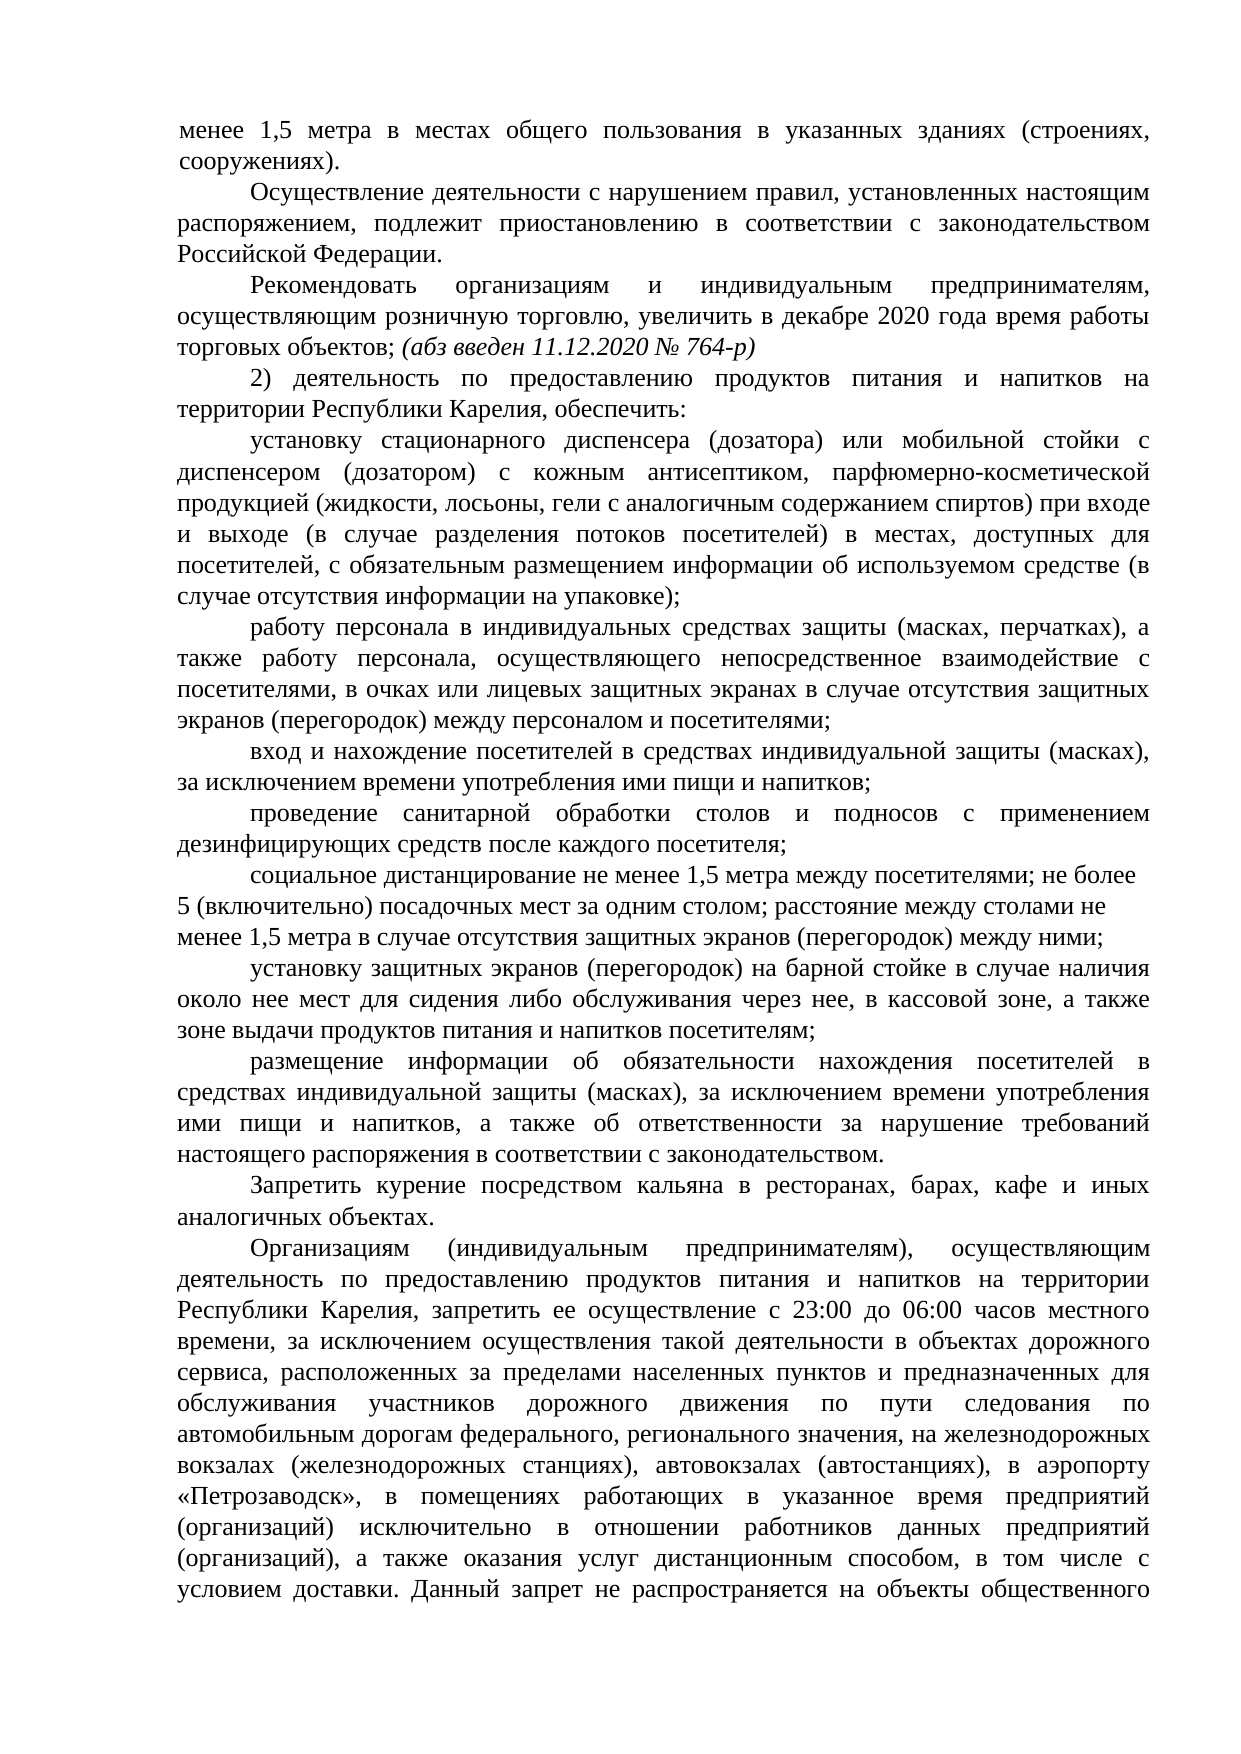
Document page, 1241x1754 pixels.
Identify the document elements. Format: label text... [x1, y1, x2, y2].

text Осуществление деятельности с нарушением правил, установленных настоящим распоряжением, подлежит приостановлению в соответствии с законодательством Российской Федерации. [177, 176, 1151, 269]
text вход и нахождение посетителей в средствах индивидуальной защиты (масках), за исключением времени употребления ими пищи и напитков; [177, 734, 1151, 797]
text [179, 114, 1151, 176]
text Рекомендовать организациям и индивидуальным предпринимателям, осуществляющим розничную торговлю, увеличить в декабре 2020 года время работы торговых объектов; (абз введен 11.12.2020 № 764-р) [177, 269, 1151, 362]
text размещение информации об обязательности нахождения посетителей в средствах индивидуальной защиты (масках), за исключением времени употребления ими пищи и напитков, а также об ответственности за нарушение требований настоящего распоряжения в соответствии с законодательством. [177, 1045, 1151, 1169]
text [177, 1231, 1151, 1604]
text установку стационарного диспенсера (дозатора) или мобильной стойки с диспенсером (дозатором) с кожным антисептиком, парфюмерно-косметической продукцией (жидкости, лосьоны, гели с аналогичным содержанием спиртов) при входе и выходе (в случае разделения потоков посетителей) в местах, доступных для посетителей, с обязательным размещением информации об используемом средстве (в случае отсутствия информации на упаковке); [177, 424, 1151, 610]
text 2) деятельность по предоставлению продуктов питания и напитков на территории Республики Карелия, обеспечить: [177, 362, 1151, 424]
text проведение санитарной обработки столов и подносов с применением дезинфицирующих средств после каждого посетителя; [177, 797, 1151, 859]
text работу персонала в индивидуальных средствах защиты (масках, перчатках), а также работу персонала, осуществляющего непосредственное взаимодействие с посетителями, в очках или лицевых защитных экранах в случае отсутствия защитных экранов (перегородок) между персоналом и посетителями; [177, 610, 1151, 734]
text установку защитных экранов (перегородок) на барной стойке в случае наличия около нее мест для сидения либо обслуживания через нее, в кассовой зоне, а также зоне выдачи продуктов питания и напитков посетителям; [177, 952, 1151, 1045]
text Запретить курение посредством кальяна в ресторанах, барах, кафе и иных аналогичных объектах. [177, 1169, 1151, 1231]
text социальное дистанцирование не менее 1,5 метра между посетителями; не более 5 (включительно) посадочных мест за одним столом; расстояние между столами не менее 1,5 метра в случае отсутствия защитных экранов (перегородок) между ними; [177, 859, 1151, 952]
